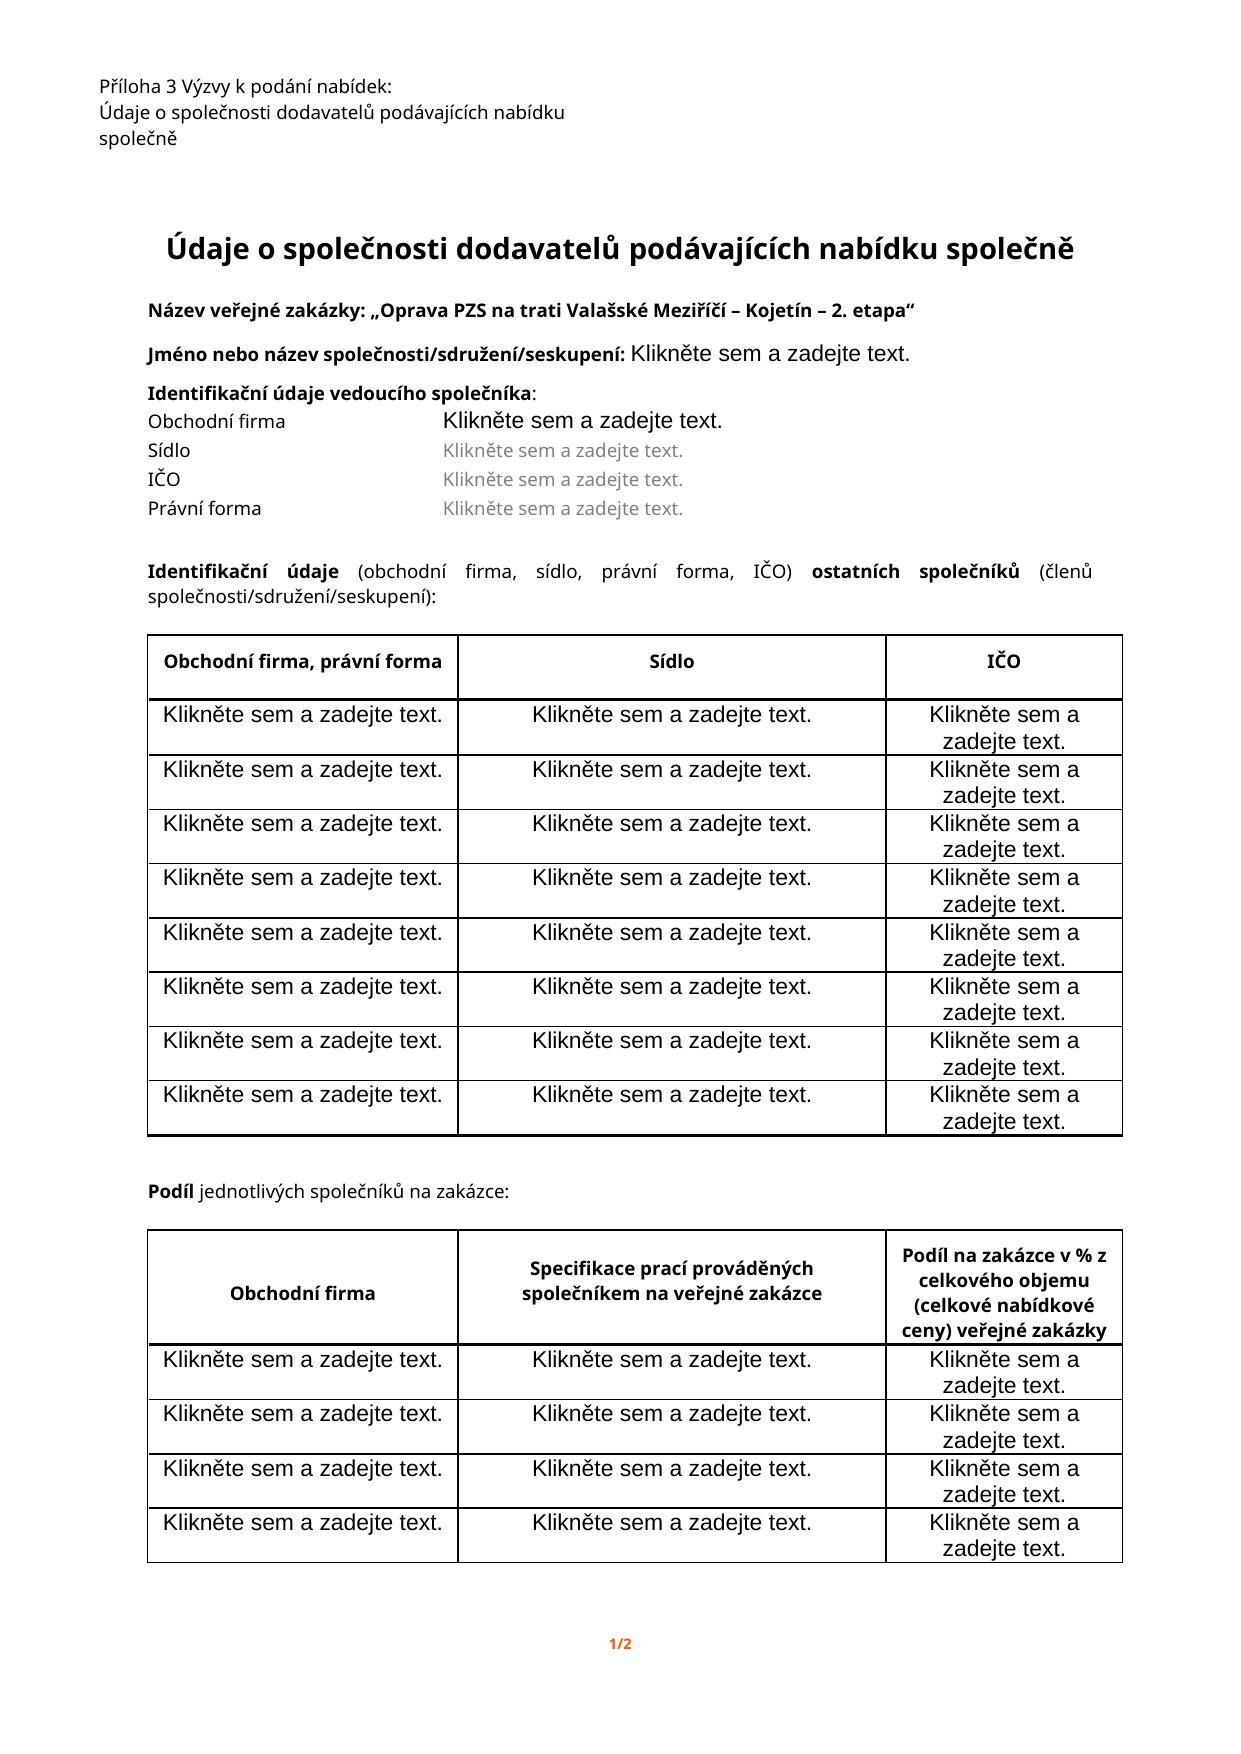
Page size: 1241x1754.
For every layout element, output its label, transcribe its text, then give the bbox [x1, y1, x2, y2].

table_header IČO [887, 636, 1122, 698]
text Identifikační údaje vedoucího společníka: [148, 380, 1093, 405]
table_header Obchodní firma, právní forma [148, 636, 457, 698]
text Obchodní firma [148, 405, 1093, 434]
table_header Obchodní firma [148, 1231, 457, 1343]
table_header Sídlo [459, 636, 885, 698]
table_header Specifikace prací prováděných společníkem na veřejné zakázce [459, 1231, 885, 1343]
text Právní forma [148, 492, 1093, 521]
text Jméno nebo název společnosti/sdružení/seskupení: [148, 336, 1093, 367]
text Název veřejné zakázky: „Oprava PZS na trati Valašské Meziříčí – Kojetín – 2. etapa“ [148, 293, 1093, 324]
text IČO [148, 463, 1093, 492]
text Sídlo [148, 434, 1093, 463]
title Údaje o společnosti dodavatelů podávajících nabídku společně [148, 228, 1093, 268]
text Identifikační údaje (obchodní firma, sídlo, právní forma, IČO) ostatních společníků (členů společnosti/sdružení/seskupení): [148, 559, 1093, 609]
table_header Podíl na zakázce v % z celkového objemu (celkové nabídkové ceny) veřejné zakázky [887, 1231, 1122, 1343]
text Podíl jednotlivých společníků na zakázce: [148, 1179, 1093, 1229]
